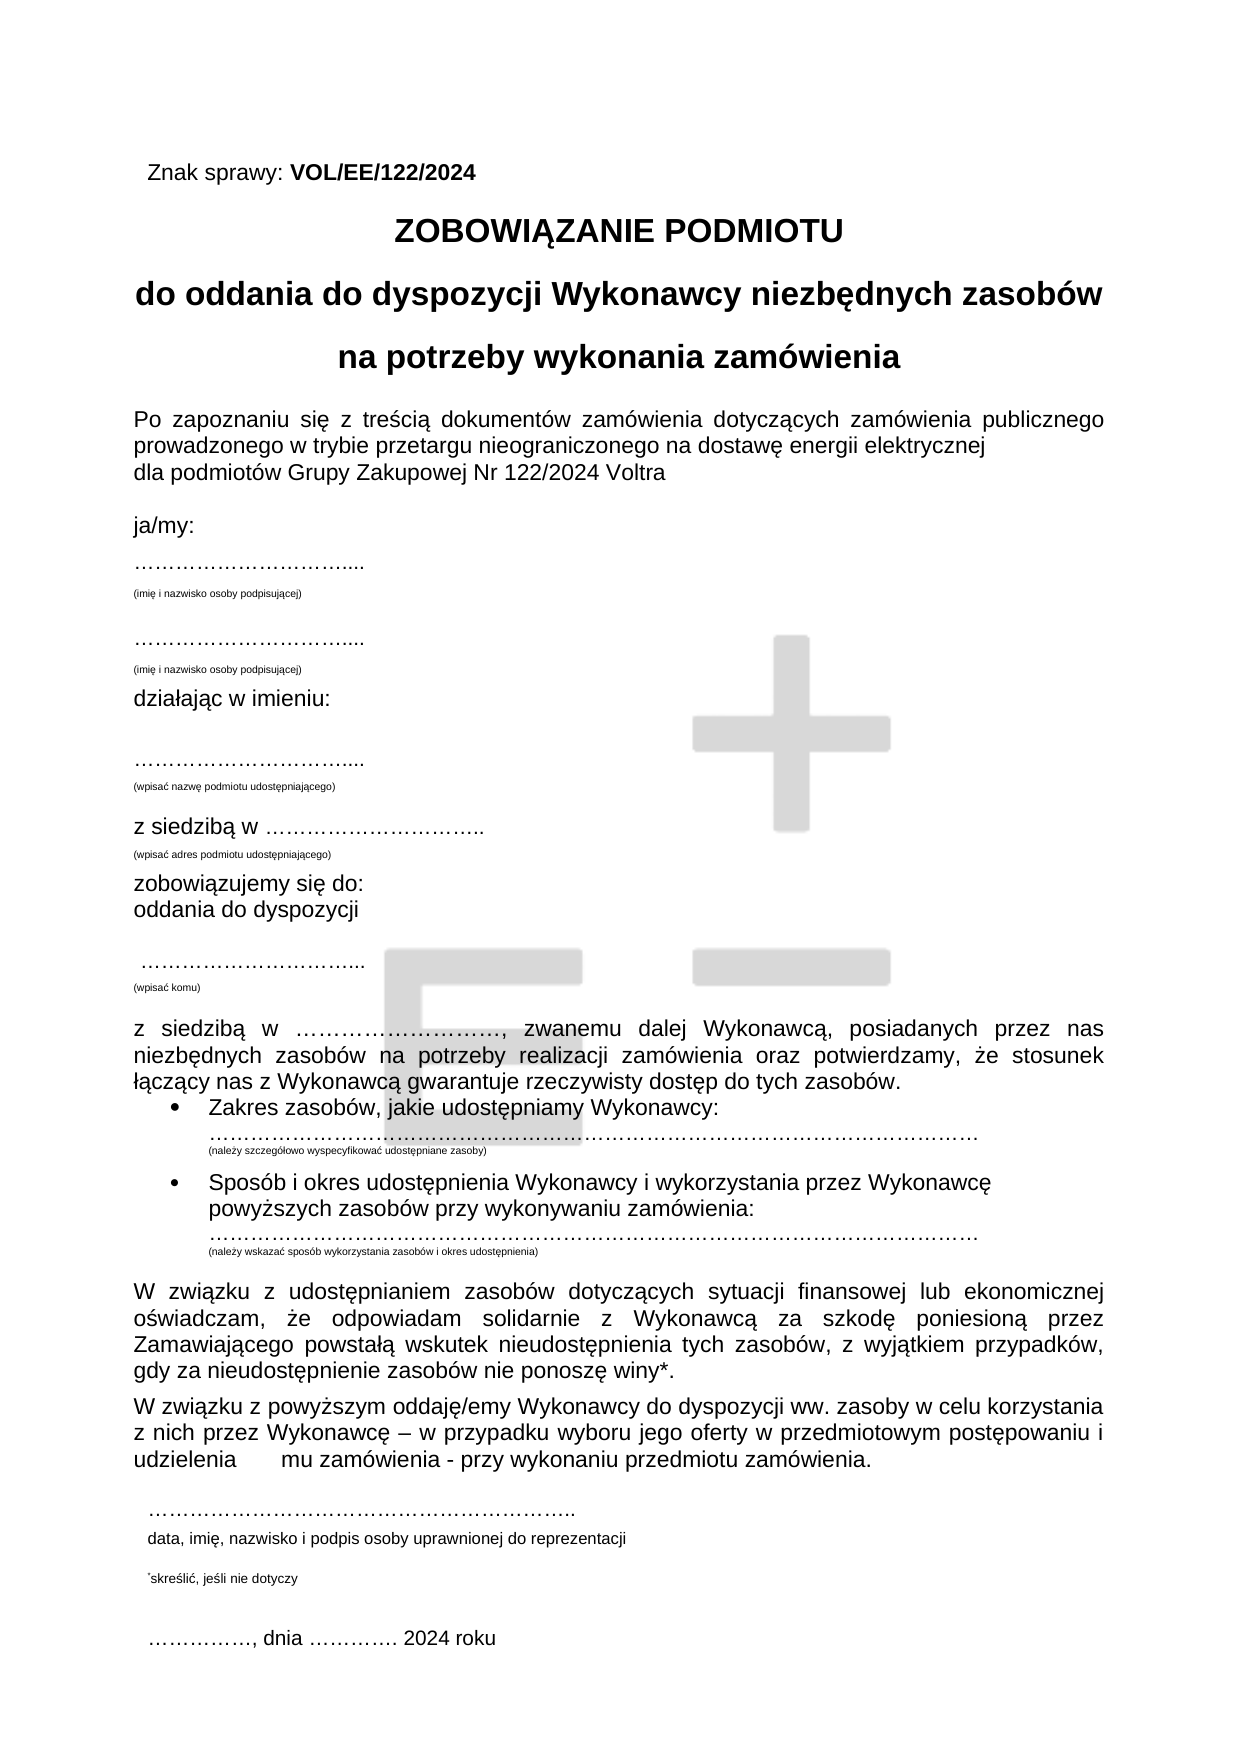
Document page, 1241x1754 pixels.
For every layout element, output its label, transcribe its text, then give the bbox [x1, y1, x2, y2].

text zobowiązujemy się do: [133, 870, 1105, 896]
text W związku z udostępnianiem zasobów dotyczących sytuacji finansowej lub ekonomicznej oświadczam, że odpowiadam solidarnie z Wykonawcą za szkodę poniesioną przez Zamawiającego powstałą wskutek nieudostępnienia tych zasobów, z wyjątkiem przypadków, gdy za nieudostępnienie zasobów nie ponoszę winy*. [133, 1278, 1105, 1384]
list Sposób i okres udostępnienia Wykonawcy i wykorzystania przez Wykonawcę powyższych zasobów przy wykonywaniu zamówienia: ………………………………………………………………………………………………… [171, 1168, 1105, 1245]
text z siedzibą w ………………………, zwanemu dalej Wykonawcą, posiadanych przez nas niezbędnych zasobów na potrzeby realizacji zamówienia oraz potwierdzamy, że stosunek łączący nas z Wykonawcą gwarantuje rzeczywisty dostęp do tych zasobów. [133, 1015, 1105, 1094]
text ……………, dnia …………. 2024 roku [147, 1626, 1105, 1649]
text (należy szczegółowo wyspecyfikować udostępniane zasoby) [208, 1144, 1105, 1157]
text *skreślić, jeśli nie dotyczy [147, 1571, 1105, 1587]
text …………………………………………………….. [147, 1497, 1105, 1521]
text W związku z powyższym oddaję/emy Wykonawcy do dyspozycji ww. zasoby w celu korzystania z nich przez Wykonawcę – w przypadku wyboru jego oferty w przedmiotowym postępowaniu i udzielenia mu zamówienia - przy wykonaniu przedmiotu zamówienia. [133, 1393, 1105, 1472]
text data, imię, nazwisko i podpis osoby uprawnionej do reprezentacji [147, 1529, 1105, 1548]
subtitle na potrzeby wykonania zamówienia [133, 337, 1105, 376]
text ………………………….... [133, 550, 1105, 574]
list Zakres zasobów, jakie udostępniamy Wykonawcy: [171, 1094, 1105, 1121]
text z siedzibą w ………………………….. [133, 813, 1105, 839]
text dla podmiotów Grupy Zakupowej Nr 122/2024 Voltra [133, 459, 1105, 485]
text ja/my: [133, 512, 1105, 538]
subtitle do oddania do dyspozycji Wykonawcy niezbędnych zasobów [133, 274, 1105, 312]
text działając w imieniu: [133, 685, 1105, 711]
text oddania do dyspozycji [133, 896, 1105, 923]
subtitle ZOBOWIĄZANIE PODMIOTU [133, 211, 1105, 249]
text ………………………….... [133, 747, 1105, 771]
text ………………………….... [133, 626, 1105, 650]
text ………………………………………………………………………………………………… [208, 1121, 1105, 1144]
text Po zapoznaniu się z treścią dokumentów zamówienia dotyczących zamówienia publicznego prowadzonego w trybie przetargu nieograniczonego na dostawę energii elektrycznej [133, 406, 1105, 459]
text …………………………... [133, 949, 1105, 973]
text Znak sprawy: VOL/EE/122/2024 [147, 159, 1105, 186]
